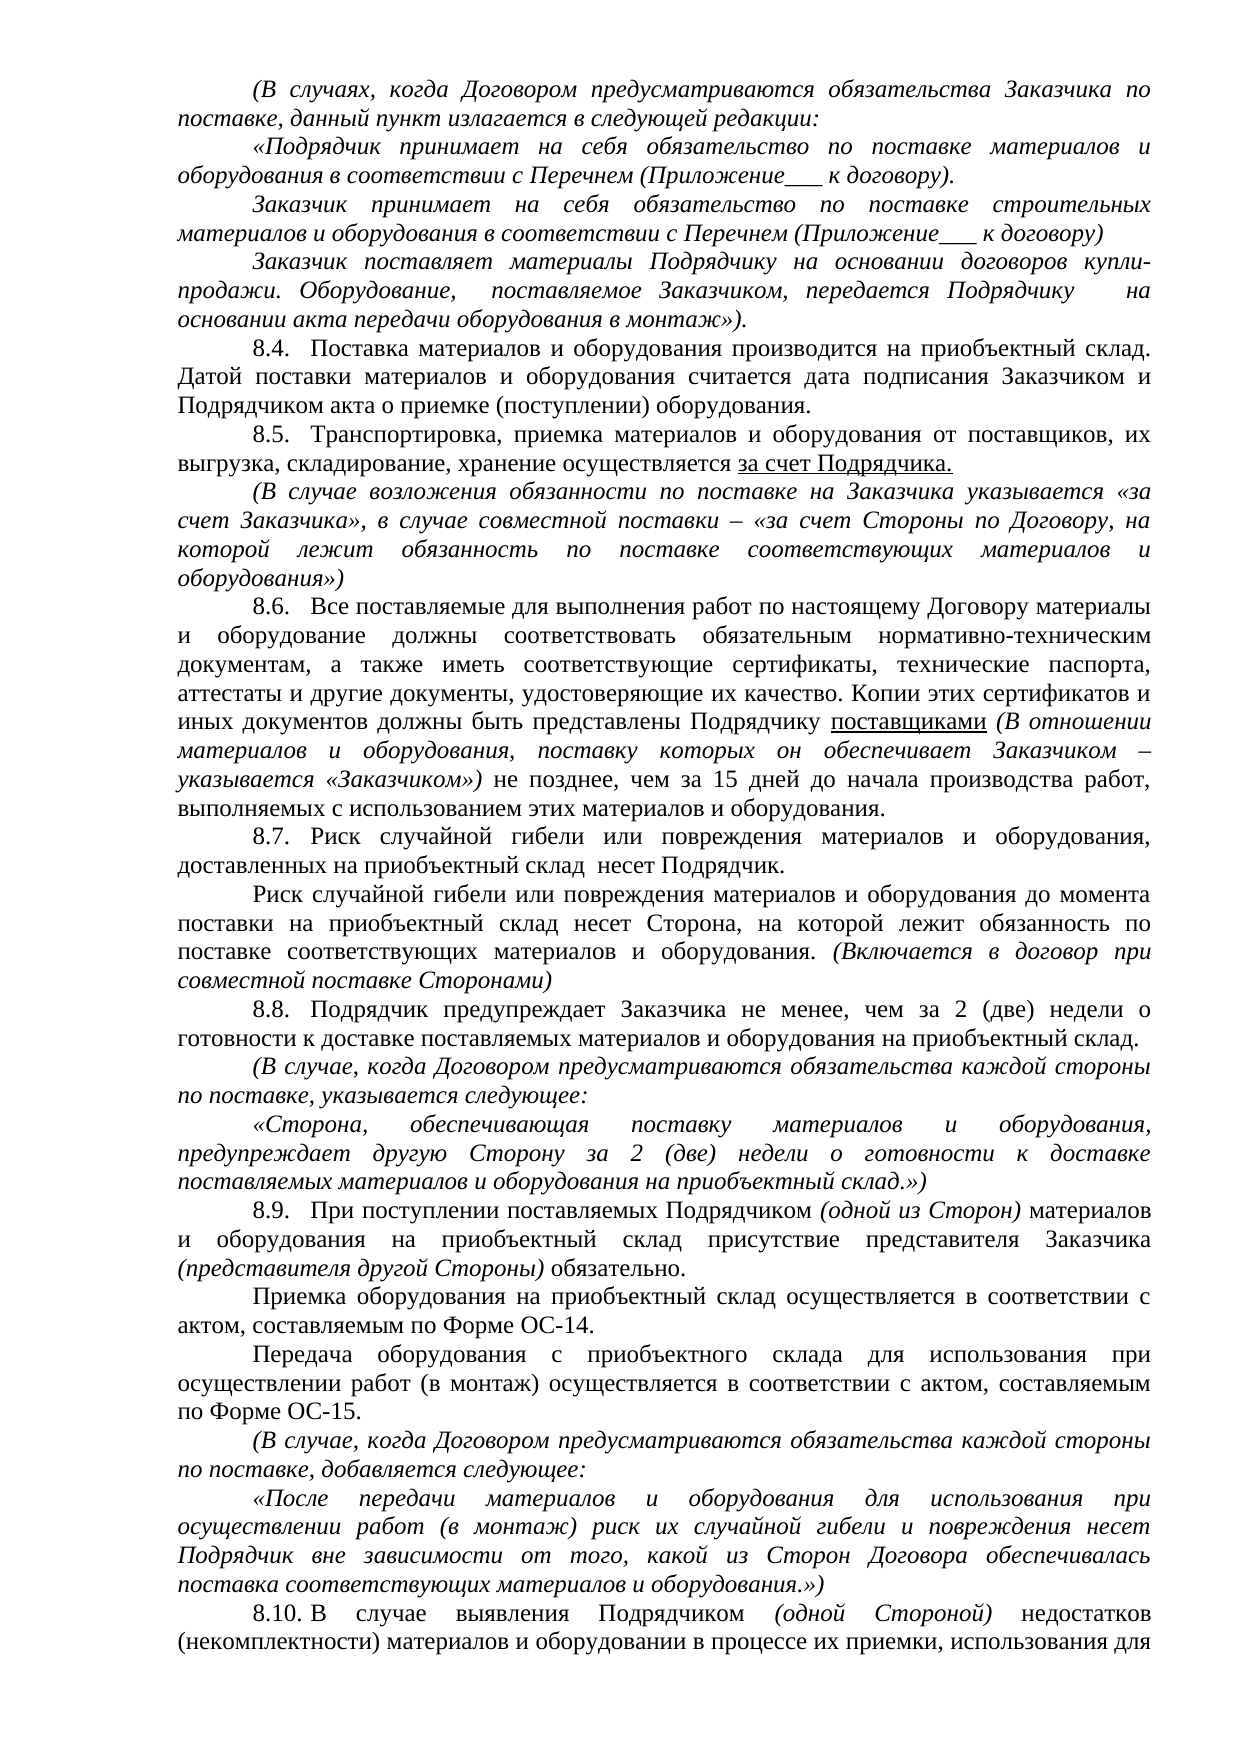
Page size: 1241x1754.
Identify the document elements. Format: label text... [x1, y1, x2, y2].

text «Подрядчик принимает на себя обязательство по поставке материалов и оборудования в соответствии с Перечнем (Приложение___ к договору). [177, 131, 1152, 189]
text (В случае, когда Договором предусматриваются обязательства каждой стороны по поставке, добавляется следующее: [177, 1425, 1152, 1483]
text «Сторона, обеспечивающая поставку материалов и оборудования, предупреждает другую Сторону за 2 (две) недели о готовности к доставке поставляемых материалов и оборудования на приобъектный склад.») [177, 1109, 1152, 1195]
list Поставка материалов и оборудования производится на приобъектный склад. Датой поставки материалов и оборудования считается дата подписания Заказчиком и Подрядчиком акта о приемке (поступлении) оборудования. [177, 333, 1152, 419]
list Транспортировка, приемка материалов и оборудования от поставщиков, их выгрузка, складирование, хранение осуществляется за счет Подрядчика. [177, 419, 1152, 476]
text «После передачи материалов и оборудования для использования при осуществлении работ (в монтаж) риск их случайной гибели и повреждения несет Подрядчик вне зависимости от того, какой из Сторон Договора обеспечивалась поставка соответствующих материалов и оборудования.») [177, 1483, 1152, 1598]
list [177, 1598, 1152, 1655]
text Риск случайной гибели или повреждения материалов и оборудования до момента поставки на приобъектный склад несет Сторона, на которой лежит обязанность по поставке соответствующих материалов и оборудования. (Включается в договор при совместной поставке Сторонами) [177, 879, 1152, 994]
text Заказчик принимает на себя обязательство по поставке строительных материалов и оборудования в соответствии с Перечнем (Приложение___ к договору) [177, 189, 1152, 246]
list Все поставляемые для выполнения работ по настоящему Договору материалы и оборудование должны соответствовать обязательным нормативно-техническим документам, а также иметь соответствующие сертификаты, технические паспорта, аттестаты и другие документы, удостоверяющие их качество. Копии этих сертификатов и иных документов должны быть представлены Подрядчику поставщиками (В отношении материалов и оборудования, поставку которых он обеспечивает Заказчиком – указывается «Заказчиком») не позднее, чем за 15 дней до начала производства работ, выполняемых с использованием этих материалов и оборудования. [177, 591, 1152, 821]
text (В случае возложения обязанности по поставке на Заказчика указывается «за счет Заказчика», в случае совместной поставки – «за счет Стороны по Договору, на которой лежит обязанность по поставке соответствующих материалов и оборудования») [177, 476, 1152, 591]
list Подрядчик предупреждает Заказчика не менее, чем за 2 (две) недели о готовности к доставке поставляемых материалов и оборудования на приобъектный склад. [177, 994, 1152, 1051]
text Приемка оборудования на приобъектный склад осуществляется в соответствии с актом, составляемым по Форме ОС-14. [177, 1281, 1152, 1339]
text Передача оборудования с приобъектного склада для использования при осуществлении работ (в монтаж) осуществляется в соответствии с актом, составляемым по Форме ОС-15. [177, 1339, 1152, 1425]
text (В случаях, когда Договором предусматриваются обязательства Заказчика по поставке, данный пункт излагается в следующей редакции: [177, 74, 1152, 131]
list Риск случайной гибели или повреждения материалов и оборудования, доставленных на приобъектный склад несет Подрядчик. [177, 821, 1152, 879]
text (В случае, когда Договором предусматриваются обязательства каждой стороны по поставке, указывается следующее: [177, 1051, 1152, 1109]
text Заказчик поставляет материалы Подрядчику на основании договоров купли-продажи. Оборудование, поставляемое Заказчиком, передается Подрядчику на основании акта передачи оборудования в монтаж»). [177, 246, 1152, 333]
list При поступлении поставляемых Подрядчиком (одной из Сторон) материалов и оборудования на приобъектный склад присутствие представителя Заказчика (представителя другой Стороны) обязательно. [177, 1195, 1152, 1281]
